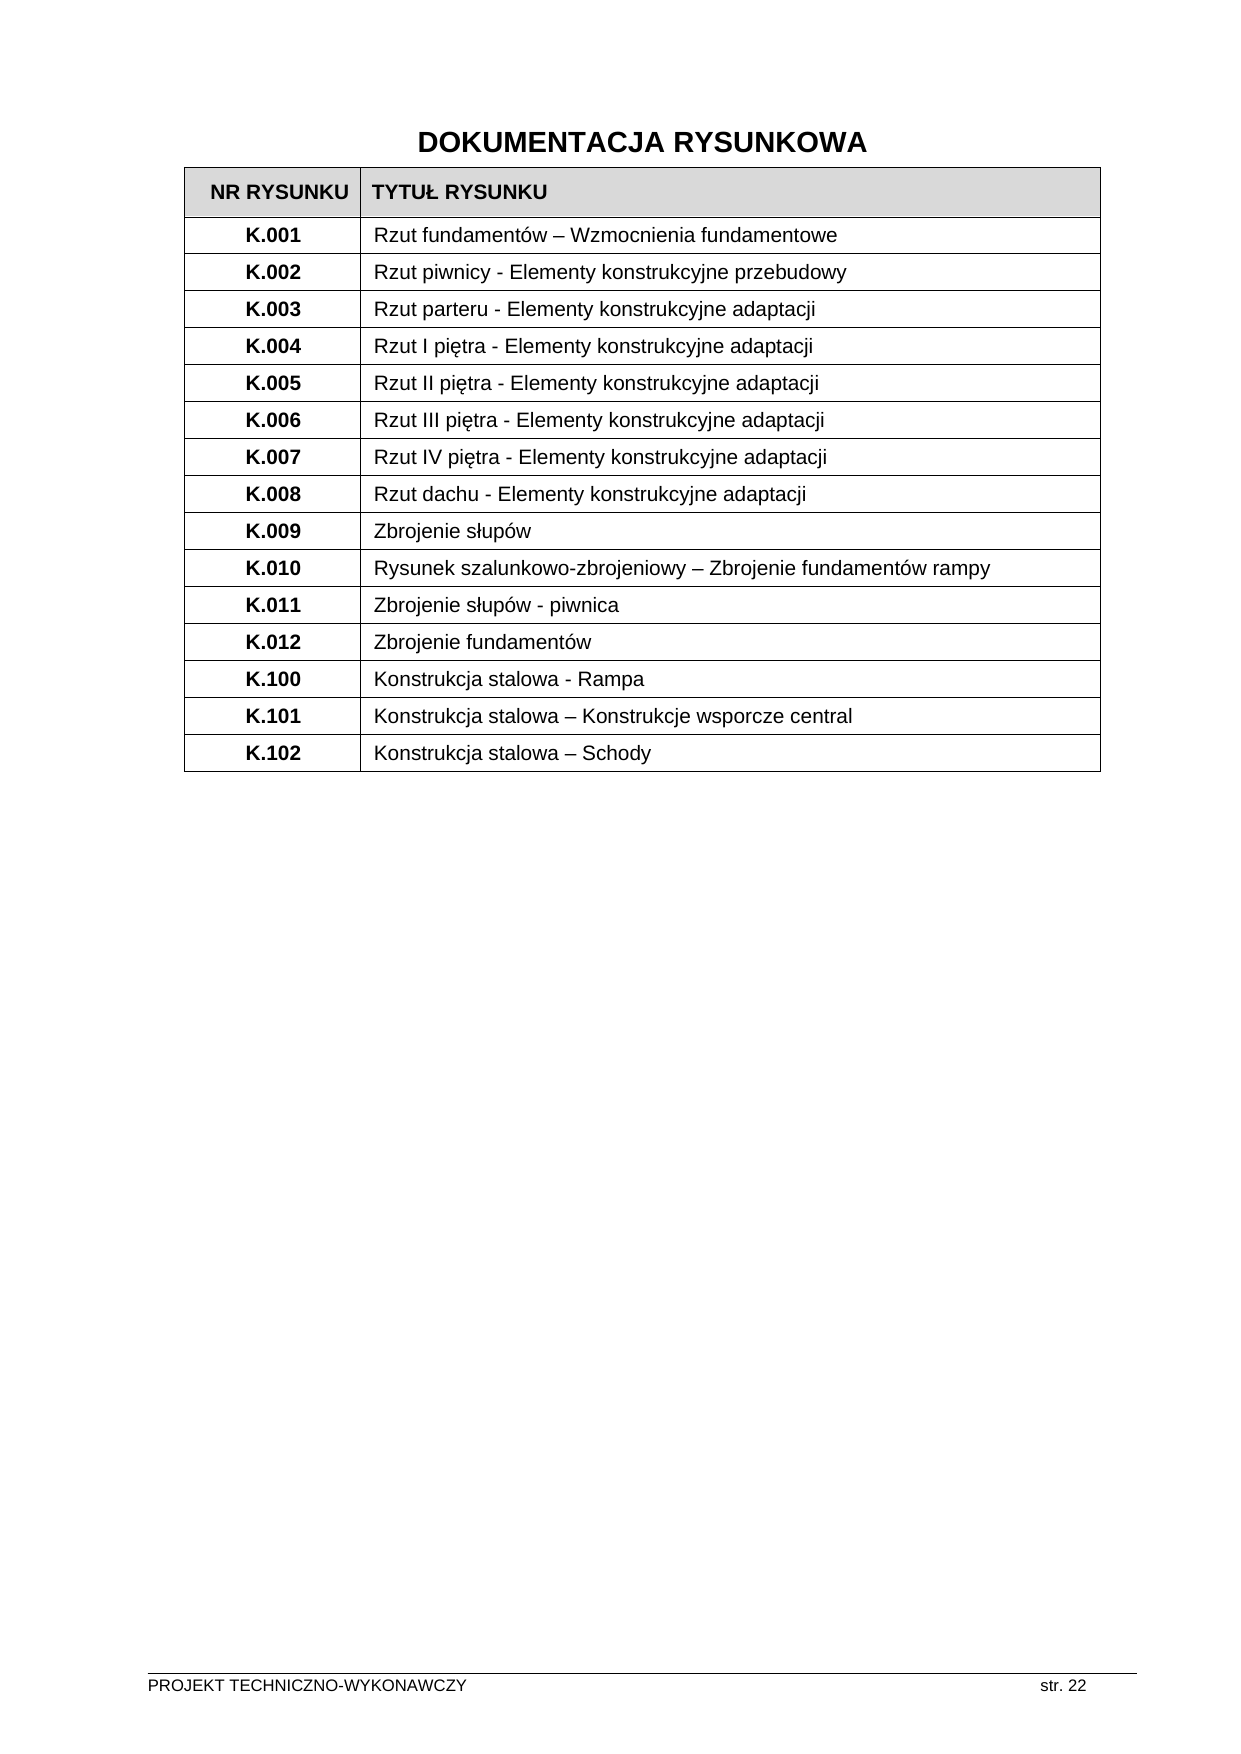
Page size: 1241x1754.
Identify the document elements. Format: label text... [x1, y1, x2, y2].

table_header TYTUŁ RYSUNKU [361, 168, 1100, 216]
table_cell K.004 [185, 328, 360, 364]
text DOKUMENTACJA RYSUNKOWA [148, 125, 1137, 158]
table_cell Rzut II piętra - Elementy konstrukcyjne adaptacji [361, 365, 1100, 401]
table_cell K.001 [185, 218, 360, 253]
table_cell Konstrukcja stalowa – Schody [361, 735, 1100, 771]
table_cell Konstrukcja stalowa - Rampa [361, 661, 1100, 697]
table_cell K.005 [185, 365, 360, 401]
table_cell K.100 [185, 661, 360, 697]
table_cell Rzut I piętra - Elementy konstrukcyjne adaptacji [361, 328, 1100, 364]
table_cell Rysunek szalunkowo-zbrojeniowy – Zbrojenie fundamentów rampy [361, 550, 1100, 586]
table_cell K.008 [185, 476, 360, 512]
table_cell K.010 [185, 550, 360, 586]
table_cell K.102 [185, 735, 360, 771]
table_cell Rzut III piętra - Elementy konstrukcyjne adaptacji [361, 402, 1100, 438]
table_cell Zbrojenie słupów [361, 513, 1100, 549]
table_cell K.009 [185, 513, 360, 549]
table_cell Rzut dachu - Elementy konstrukcyjne adaptacji [361, 476, 1100, 512]
table_header NR RYSUNKU [185, 168, 360, 216]
table_cell K.003 [185, 291, 360, 327]
table_cell Rzut parteru - Elementy konstrukcyjne adaptacji [361, 291, 1100, 327]
table_cell K.011 [185, 587, 360, 623]
table_cell K.002 [185, 254, 360, 290]
table_cell Zbrojenie fundamentów [361, 624, 1100, 660]
table_cell K.006 [185, 402, 360, 438]
table_cell Rzut piwnicy - Elementy konstrukcyjne przebudowy [361, 254, 1100, 290]
table_cell Rzut fundamentów – Wzmocnienia fundamentowe [361, 218, 1100, 253]
table_cell Konstrukcja stalowa – Konstrukcje wsporcze central [361, 698, 1100, 734]
table_cell K.007 [185, 439, 360, 475]
table_cell K.012 [185, 624, 360, 660]
table_cell Rzut IV piętra - Elementy konstrukcyjne adaptacji [361, 439, 1100, 475]
table_cell Zbrojenie słupów - piwnica [361, 587, 1100, 623]
table_cell K.101 [185, 698, 360, 734]
